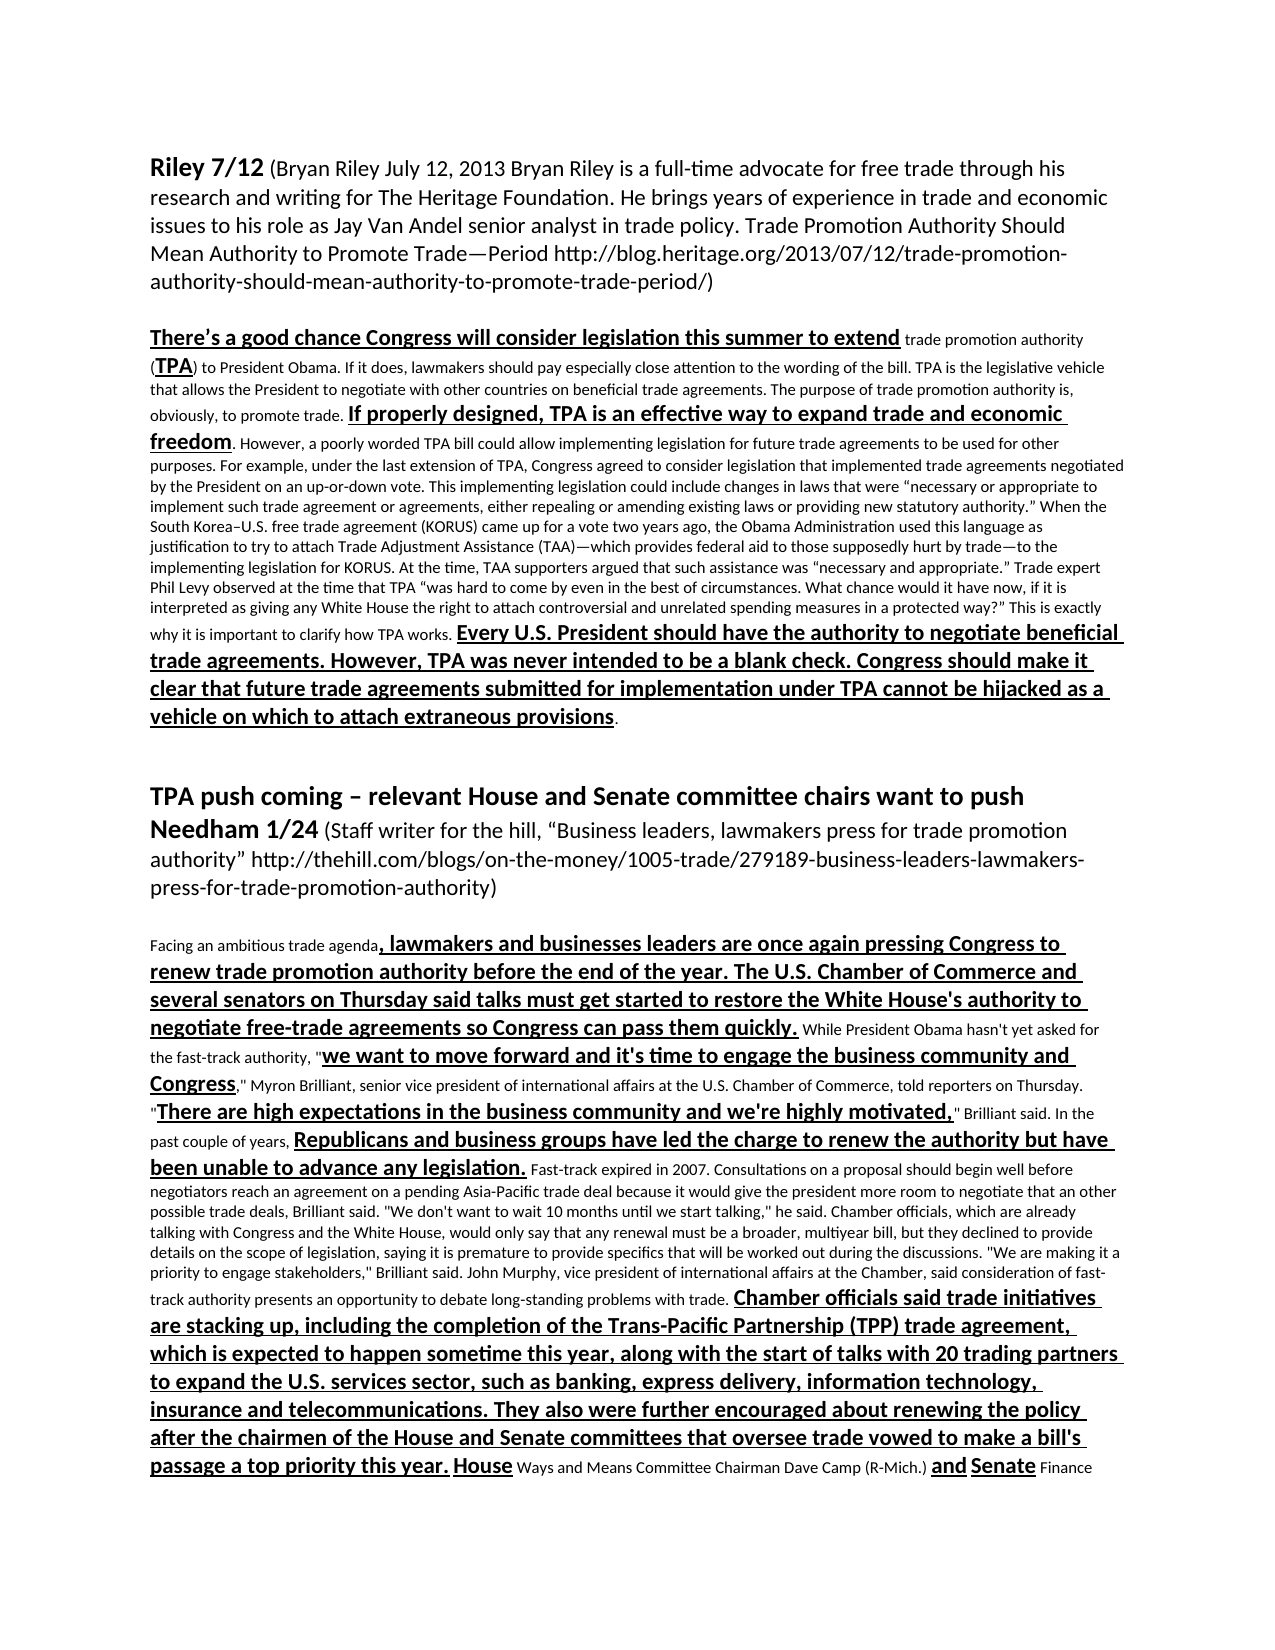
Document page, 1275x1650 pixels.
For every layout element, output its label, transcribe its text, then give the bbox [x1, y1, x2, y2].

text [150, 929, 1125, 1479]
text Needham 1/24 (Staff writer for the hill, “Business leaders, lawmakers press for trade promotion authority” http://thehill.com/blogs/on-the-money/1005-trade/279189-business-leaders-lawmakers-press-for-trade-promotion-authority) [150, 812, 1125, 901]
subtitle TPA push coming – relevant House and Senate committee chairs want to push [150, 779, 1125, 812]
text Riley 7/12 (Bryan Riley July 12, 2013 Bryan Riley is a full-time advocate for free trade through his research and writing for The Heritage Foundation. He brings years of experience in trade and economic issues to his role as Jay Van Andel senior analyst in trade policy. Trade Promotion Authority Should Mean Authority to Promote Trade—Period http://blog.heritage.org/2013/07/12/trade-promotion-authority-should-mean-authority-to-promote-trade-period/) [150, 150, 1125, 295]
text There’s a good chance Congress will consider legislation this summer to extend trade promotion authority (TPA) to President Obama. If it does, lawmakers should pay especially close attention to the wording of the bill. TPA is the legislative vehicle that allows the President to negotiate with other countries on beneficial trade agreements. The purpose of trade promotion authority is, obviously, to promote trade. If properly designed, TPA is an effective way to expand trade and economic freedom. However, a poorly worded TPA bill could allow implementing legislation for future trade agreements to be used for other purposes. For example, under the last extension of TPA, Congress agreed to consider legislation that implemented trade agreements negotiated by the President on an up-or-down vote. This implementing legislation could include changes in laws that were “necessary or appropriate to implement such trade agreement or agreements, either repealing or amending existing laws or providing new statutory authority.” When the South Korea–U.S. free trade agreement (KORUS) came up for a vote two years ago, the Obama Administration used this language as justification to try to attach Trade Adjustment Assistance (TAA)—which provides federal aid to those supposedly hurt by trade—to the implementing legislation for KORUS. At the time, TAA supporters argued that such assistance was “necessary and appropriate.” Trade expert Phil Levy observed at the time that TPA “was hard to come by even in the best of circumstances. What chance would it have now, if it is interpreted as giving any White House the right to attach controversial and unrelated spending measures in a protected way?” This is exactly why it is important to clarify how TPA works. Every U.S. President should have the authority to negotiate beneficial trade agreements. However, TPA was never intended to be a blank check. Congress should make it clear that future trade agreements submitted for implementation under TPA cannot be hijacked as a vehicle on which to attach extraneous provisions. [150, 323, 1125, 730]
